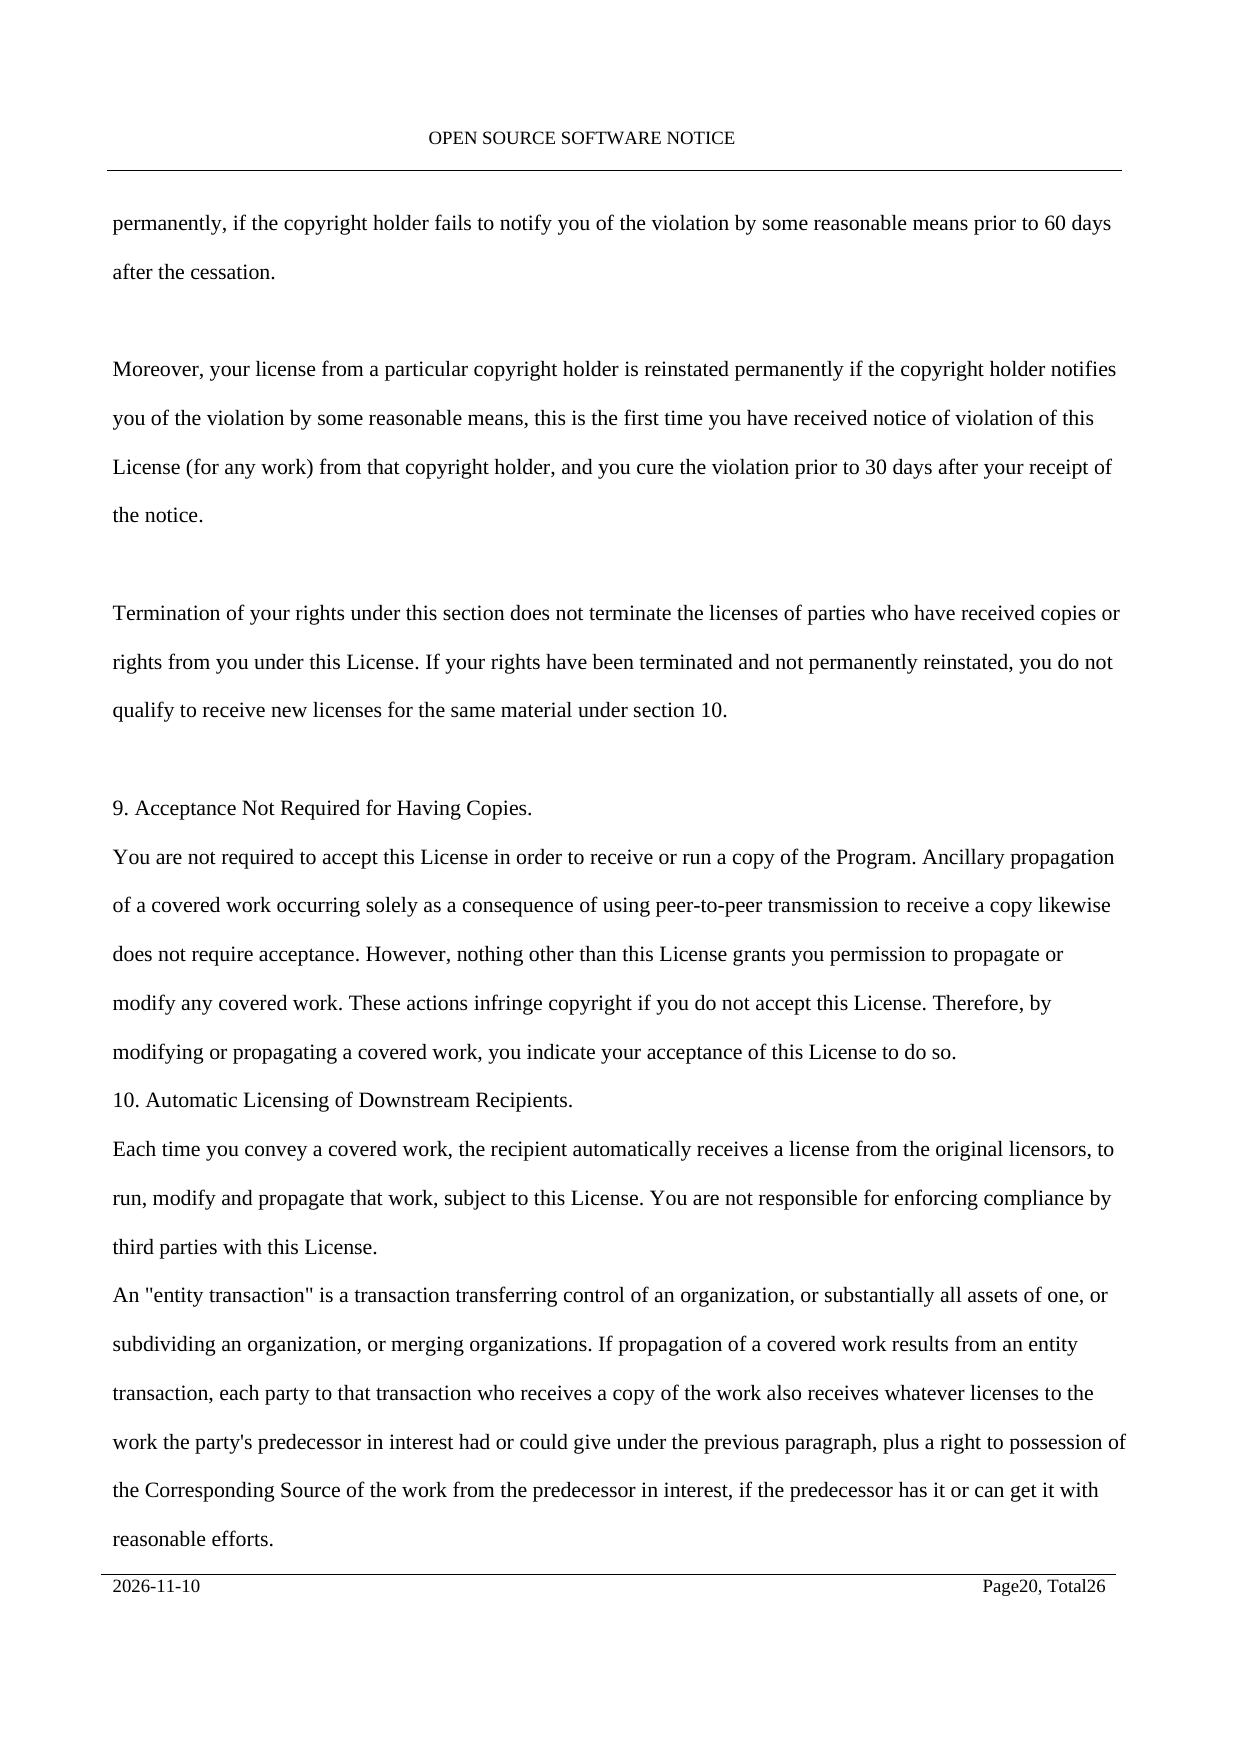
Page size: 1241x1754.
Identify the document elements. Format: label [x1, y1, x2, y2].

text [112, 206, 1128, 1555]
